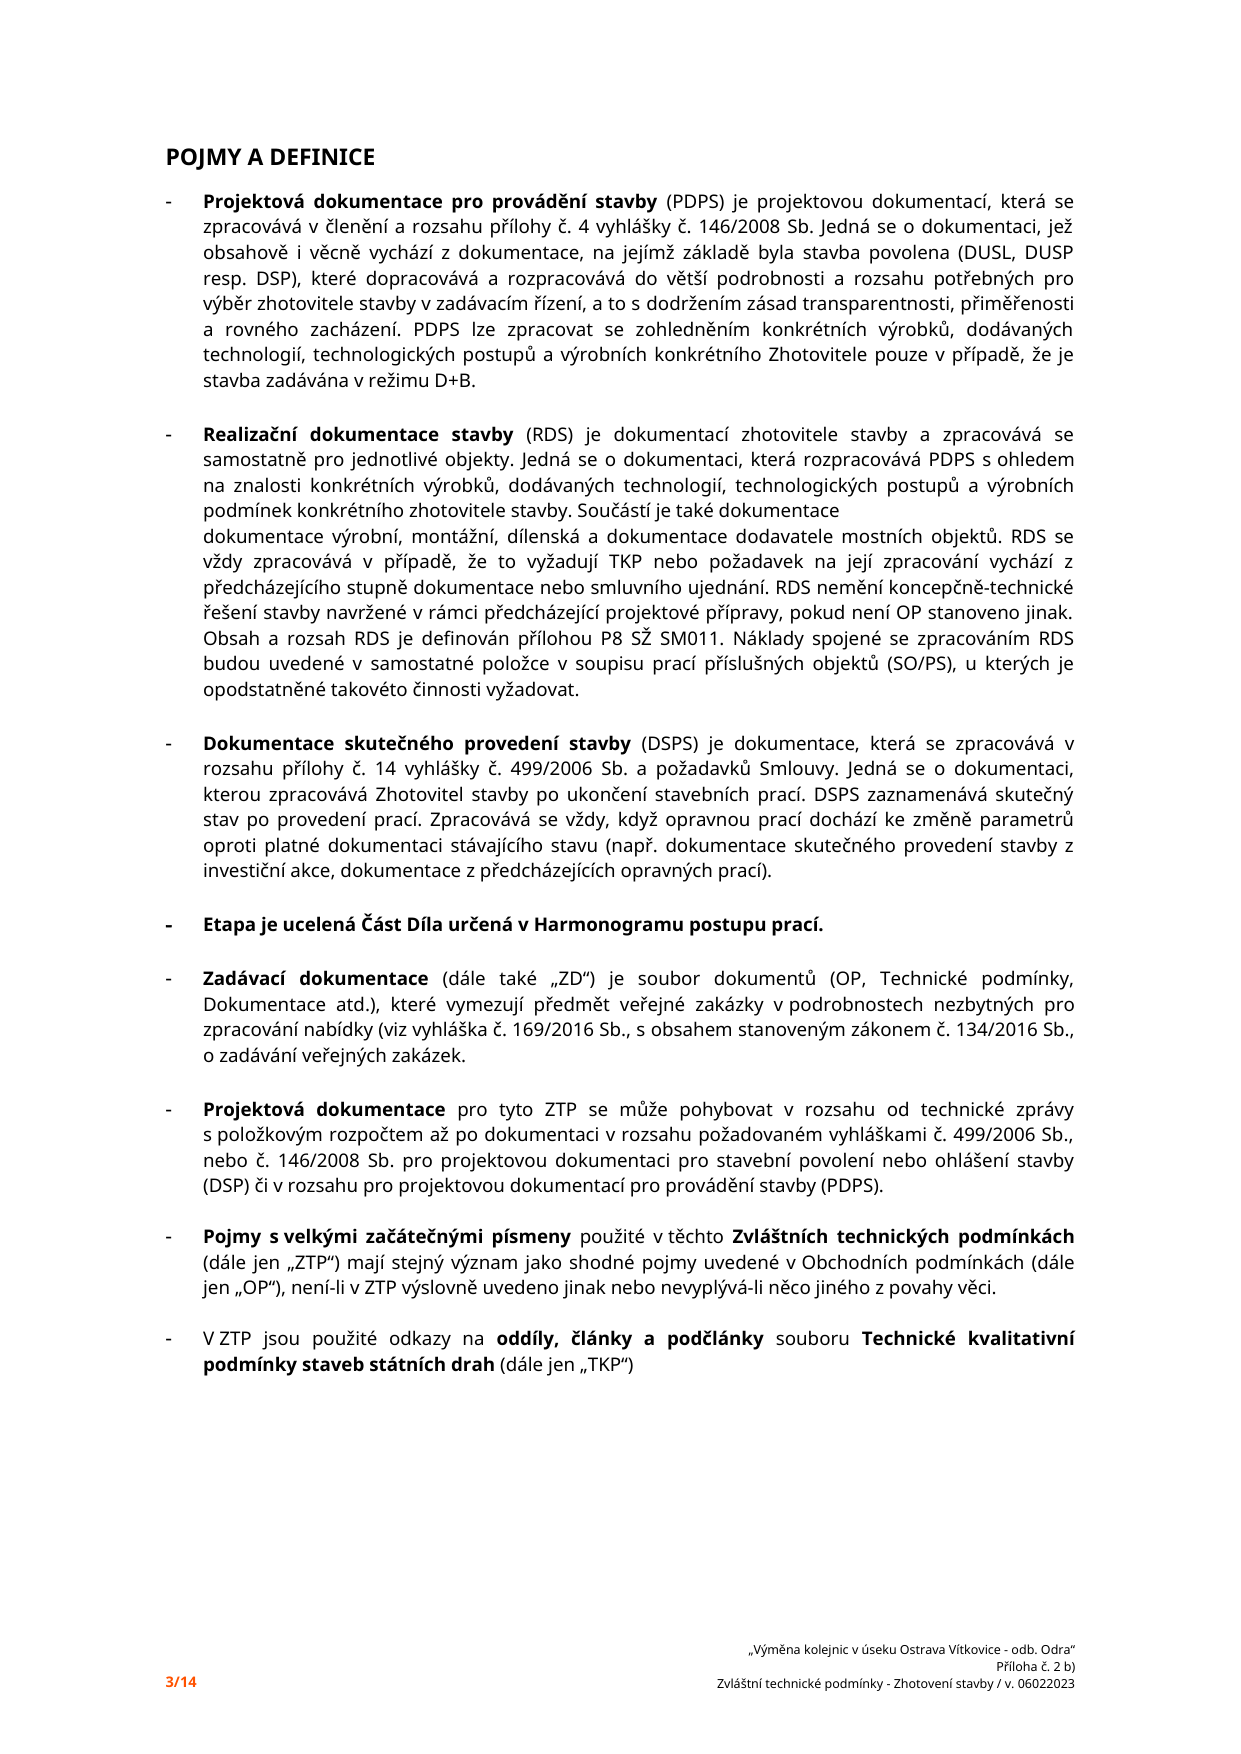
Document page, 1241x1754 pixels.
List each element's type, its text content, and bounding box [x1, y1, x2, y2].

list Zadávací dokumentace (dále také „ZD“) je soubor dokumentů (OP, Technické podmínky, Dokumentace atd.), které vymezují předmět veřejné zakázky v podrobnostech nezbytných pro zpracování nabídky (viz vyhláška č. 169/2016 Sb., s obsahem stanoveným zákonem č. 134/2016 Sb., o zadávání veřejných zakázek. [165, 966, 1075, 1068]
list Projektová dokumentace pro provádění stavby (PDPS) je projektovou dokumentací, která se zpracovává v členění a rozsahu přílohy č. 4 vyhlášky č. 146/2008 Sb. Jedná se o dokumentaci, jež obsahově i věcně vychází z dokumentace, na jejímž základě byla stavba povolena (DUSL, DUSP resp. DSP), které dopracovává a rozpracovává do větší podrobnosti a rozsahu potřebných pro výběr zhotovitele stavby v zadávacím řízení, a to s dodržením zásad transparentnosti, přiměřenosti a rovného zacházení. PDPS lze zpracovat se zohledněním konkrétních výrobků, dodávaných technologií, technologických postupů a výrobních konkrétního Zhotovitele pouze v případě, že je stavba zadávána v režimu D+B. [165, 188, 1075, 392]
list Realizační dokumentace stavby (RDS) je dokumentací zhotovitele stavby a zpracovává se samostatně pro jednotlivé objekty. Jedná se o dokumentaci, která rozpracovává PDPS s ohledem na znalosti konkrétních výrobků, dodávaných technologií, technologických postupů a výrobních podmínek konkrétního zhotovitele stavby. Součástí je také dokumentace [165, 421, 1075, 523]
list Pojmy s velkými začátečnými písmeny použité v těchto Zvláštních technických podmínkách (dále jen „ZTP“) mají stejný význam jako shodné pojmy uvedené v Obchodních podmínkách (dále jen „OP“), není-li v ZTP výslovně uvedeno jinak nebo nevyplývá-li něco jiného z povahy věci. [165, 1224, 1075, 1300]
list V ZTP jsou použité odkazy na oddíly, články a podčlánky souboru Technické kvalitativní podmínky staveb státních drah (dále jen „TKP“) [165, 1326, 1075, 1377]
list Etapa je ucelená Část Díla určená v Harmonogramu postupu prací. [165, 912, 1075, 937]
list Dokumentace skutečného provedení stavby (DSPS) je dokumentace, která se zpracovává v rozsahu přílohy č. 14 vyhlášky č. 499/2006 Sb. a požadavků Smlouvy. Jedná se o dokumentaci, kterou zpracovává Zhotovitel stavby po ukončení stavebních prací. DSPS zaznamenává skutečný stav po provedení prací. Zpracovává se vždy, když opravnou prací dochází ke změně parametrů oproti platné dokumentaci stávajícího stavu (např. dokumentace skutečného provedení stavby z investiční akce, dokumentace z předcházejících opravných prací). [165, 730, 1075, 883]
text dokumentace výrobní, montážní, dílenská a dokumentace dodavatele mostních objektů. RDS se vždy zpracovává v případě, že to vyžadují TKP nebo požadavek na její zpracování vychází z předcházejícího stupně dokumentace nebo smluvního ujednání. RDS nemění koncepčně-technické řešení stavby navržené v rámci předcházející projektové přípravy, pokud není OP stanoveno jinak. Obsah a rozsah RDS je definován přílohou P8 SŽ SM011. Náklady spojené se zpracováním RDS budou uvedené v samostatné položce v soupisu prací příslušných objektů (SO/PS), u kterých je opodstatněné takovéto činnosti vyžadovat. [203, 523, 1075, 702]
text Pojmy a definice [165, 141, 1075, 173]
list Projektová dokumentace pro tyto ZTP se může pohybovat v rozsahu od technické zprávy s položkovým rozpočtem až po dokumentaci v rozsahu požadovaném vyhláškami č. 499/2006 Sb., nebo č. 146/2008 Sb. pro projektovou dokumentaci pro stavební povolení nebo ohlášení stavby (DSP) či v rozsahu pro projektovou dokumentací pro provádění stavby (PDPS). [165, 1096, 1075, 1198]
